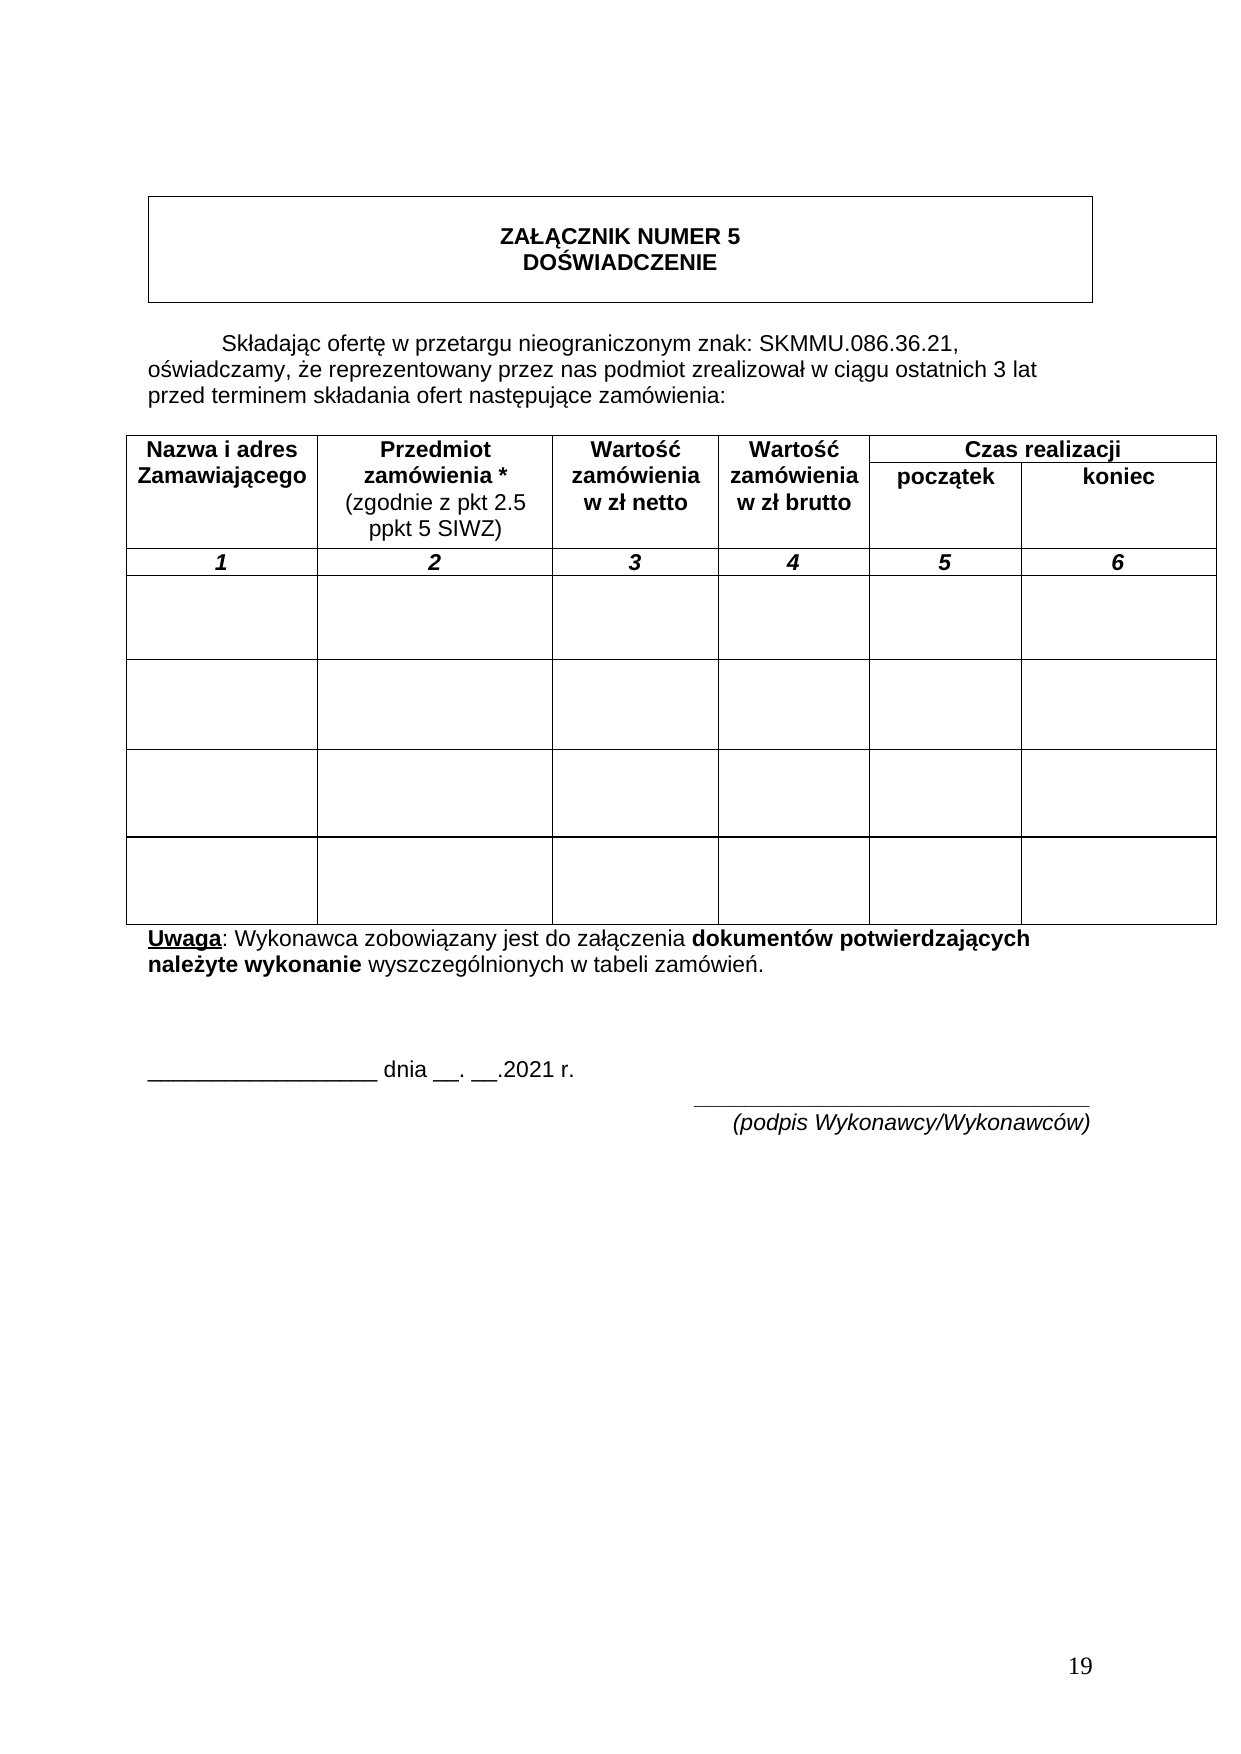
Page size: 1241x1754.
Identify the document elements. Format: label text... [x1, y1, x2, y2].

table_cell [1022, 750, 1216, 836]
table_cell koniec [1022, 463, 1216, 548]
table_cell [719, 576, 869, 659]
table_cell [127, 660, 317, 749]
table_cell [1022, 838, 1216, 923]
table_cell [870, 660, 1021, 749]
text Składając ofertę w przetargu nieograniczonym znak: SKMMU.086.36.21, oświadczamy, że reprezentowany przez nas podmiot zrealizował w ciągu ostatnich 3 lat przed terminem składania ofert następujące zamówienia: [148, 329, 1092, 408]
table_header Nazwa i adres Zamawiającego [127, 436, 317, 548]
table_header Wartość zamówienia w zł brutto [719, 436, 869, 548]
table_cell początek [870, 463, 1021, 548]
table_header Wartość zamówienia w zł netto [553, 436, 718, 548]
table_cell [1022, 576, 1216, 659]
table_cell [719, 750, 869, 836]
table_cell [127, 750, 317, 836]
table_cell [127, 576, 317, 659]
table_cell [553, 660, 718, 749]
table_cell [127, 838, 317, 923]
table_cell [870, 838, 1021, 923]
table_cell [719, 838, 869, 923]
table_header Przedmiot zamówienia * (zgodnie z pkt 2.5 ppkt 5 SIWZ) [318, 436, 552, 548]
text (podpis Wykonawcy/Wykonawców) [148, 1109, 1092, 1135]
table_cell [1022, 660, 1216, 749]
table_cell [553, 838, 718, 923]
text Uwaga: Wykonawca zobowiązany jest do załączenia dokumentów potwierdzających należyte wykonanie wyszczególnionych w tabeli zamówień. [148, 925, 1092, 977]
table_cell [553, 750, 718, 836]
table_header Czas realizacji [870, 436, 1216, 462]
table_cell 3 [553, 549, 718, 575]
table_cell [318, 576, 552, 659]
text _______________________________ [148, 1083, 1092, 1109]
table_cell [318, 660, 552, 749]
table_cell 4 [719, 549, 869, 575]
table_cell [719, 660, 869, 749]
table_cell 1 [127, 549, 317, 575]
table_cell [870, 750, 1021, 836]
table_cell [870, 576, 1021, 659]
table_cell 6 [1022, 549, 1216, 575]
text __________________ dnia __. __.2021 r. [148, 1056, 1092, 1083]
table_cell 5 [870, 549, 1021, 575]
table_cell [318, 838, 552, 923]
table_cell [553, 576, 718, 659]
table_header ZAŁĄCZNIK NUMER 5 DOŚWIADCZENIE [149, 197, 1092, 302]
table_cell [318, 750, 552, 836]
table_cell 2 [318, 549, 552, 575]
